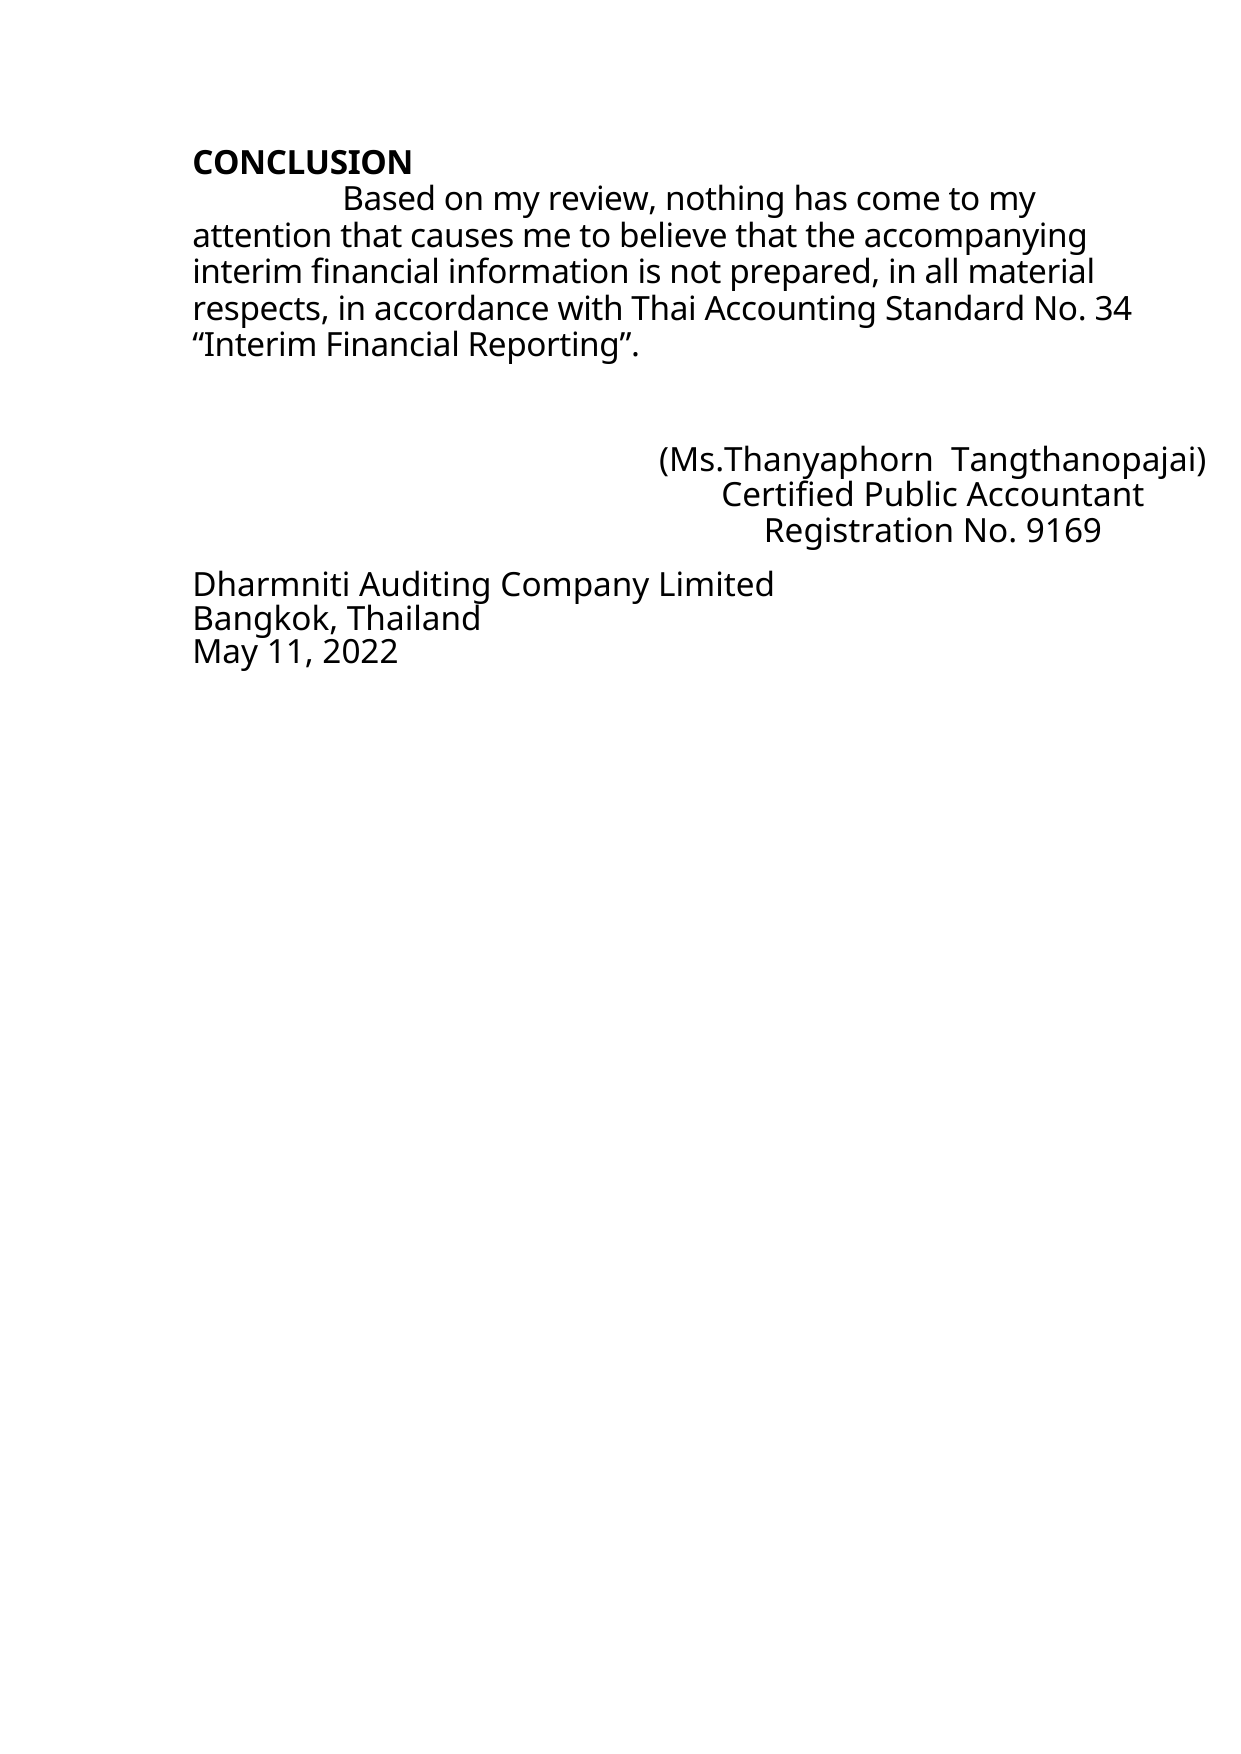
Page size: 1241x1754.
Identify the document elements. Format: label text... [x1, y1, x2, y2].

text May 11, 2022 [192, 637, 1224, 670]
text Certified Public Accountant [642, 478, 1224, 514]
text Dharmniti Auditing Company Limited [192, 570, 1224, 603]
text Registration No. 9169 [642, 514, 1224, 549]
text Based on my review, nothing has come to my attention that causes me to believe that the accompanying interim financial information is not prepared, in all material respects, in accordance with Thai Accounting Standard No. 34 “Interim Financial Reporting”. [192, 181, 1152, 364]
text (Ms.Thanyaphorn Tangthanopajai) [642, 443, 1224, 478]
text Bangkok, Thailand [192, 603, 1224, 637]
text CONCLUSION [192, 145, 1152, 181]
